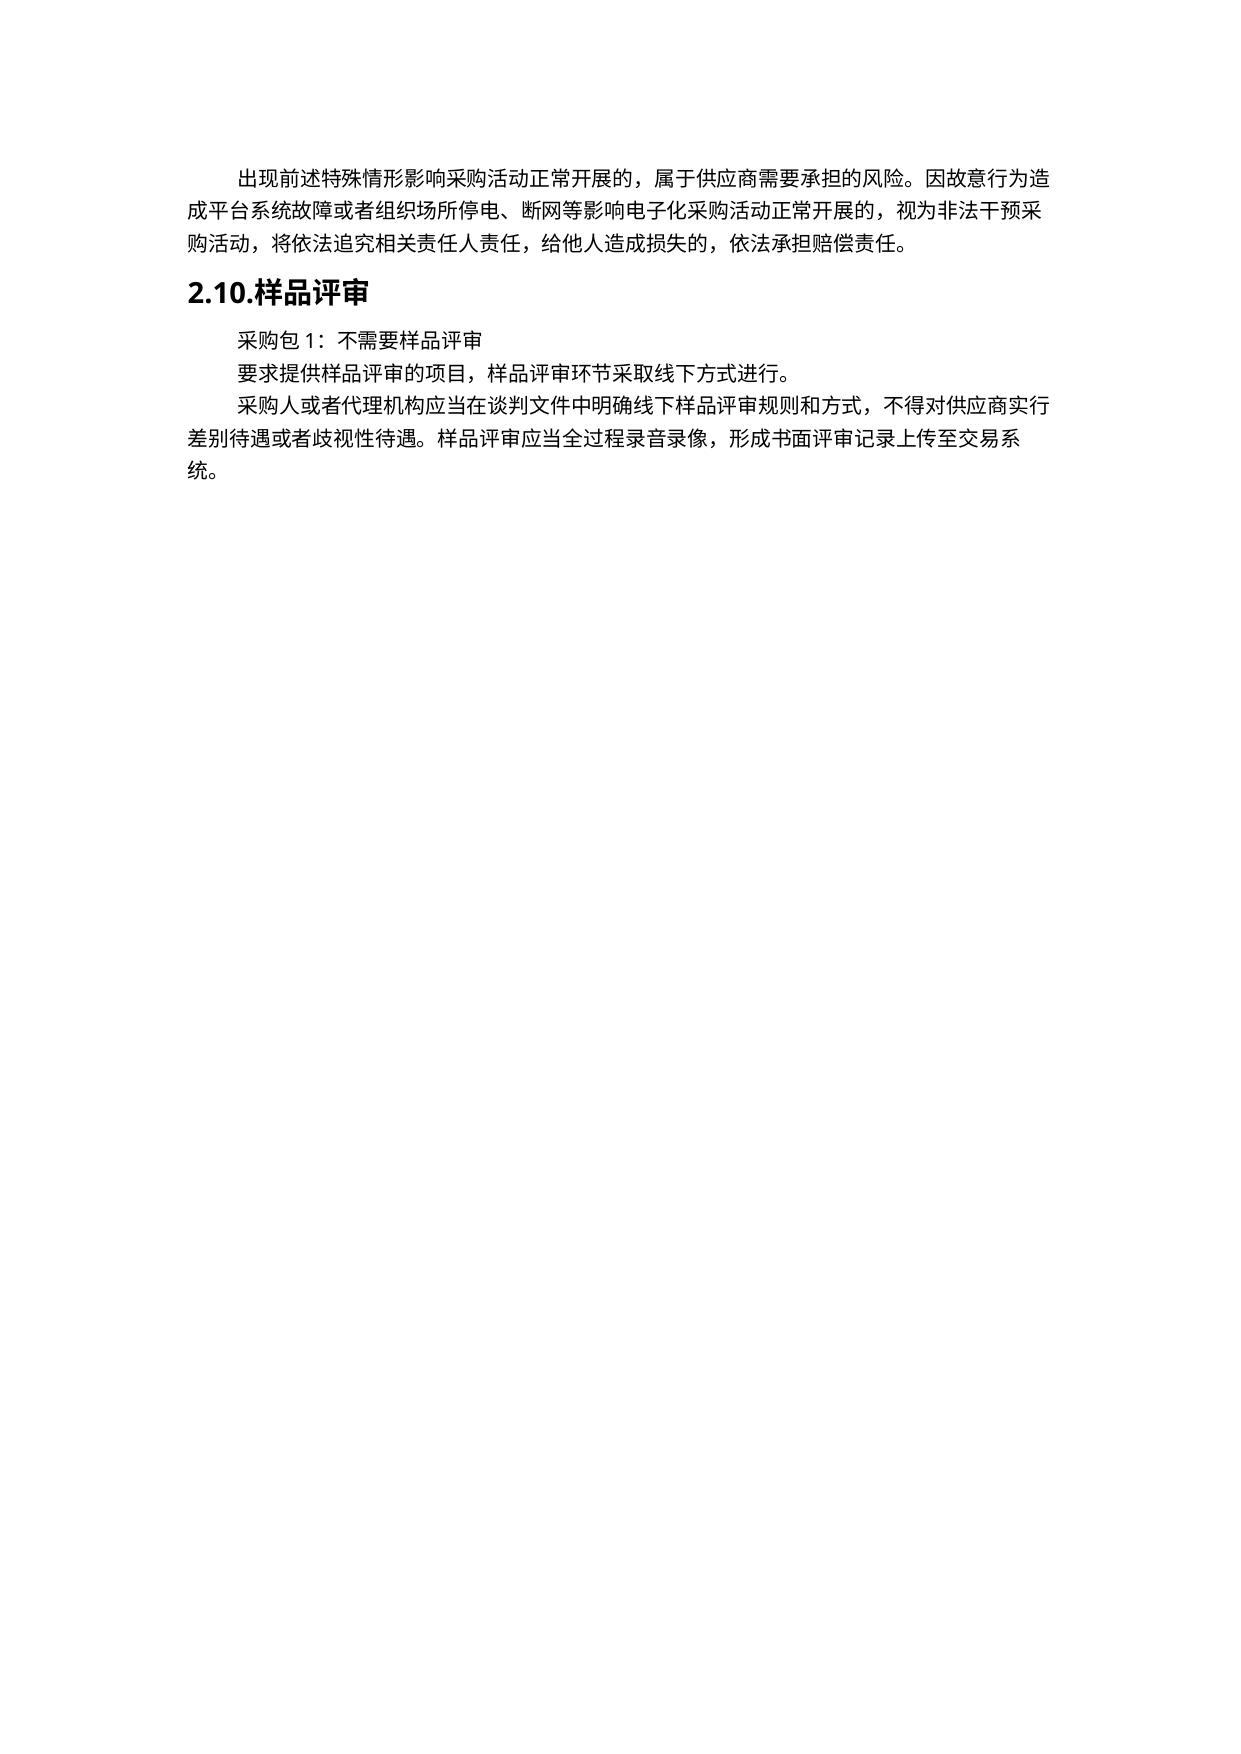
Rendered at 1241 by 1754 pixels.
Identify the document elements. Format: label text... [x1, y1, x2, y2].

text 采购人或者代理机构应当在谈判文件中明确线下样品评审规则和方式，不得对供应商实行差别待遇或者歧视性待遇。样品评审应当全过程录音录像，形成书面评审记录上传至交易系统。 [187, 389, 1053, 487]
text 采购包1：不需要样品评审 [187, 324, 1053, 357]
text 要求提供样品评审的项目，样品评审环节采取线下方式进行。 [187, 357, 1053, 389]
text 2.10.样品评审 [187, 259, 1053, 324]
text 出现前述特殊情形影响采购活动正常开展的，属于供应商需要承担的风险。因故意行为造成平台系统故障或者组织场所停电、断网等影响电子化采购活动正常开展的，视为非法干预采购活动，将依法追究相关责任人责任，给他人造成损失的，依法承担赔偿责任。 [187, 162, 1053, 259]
